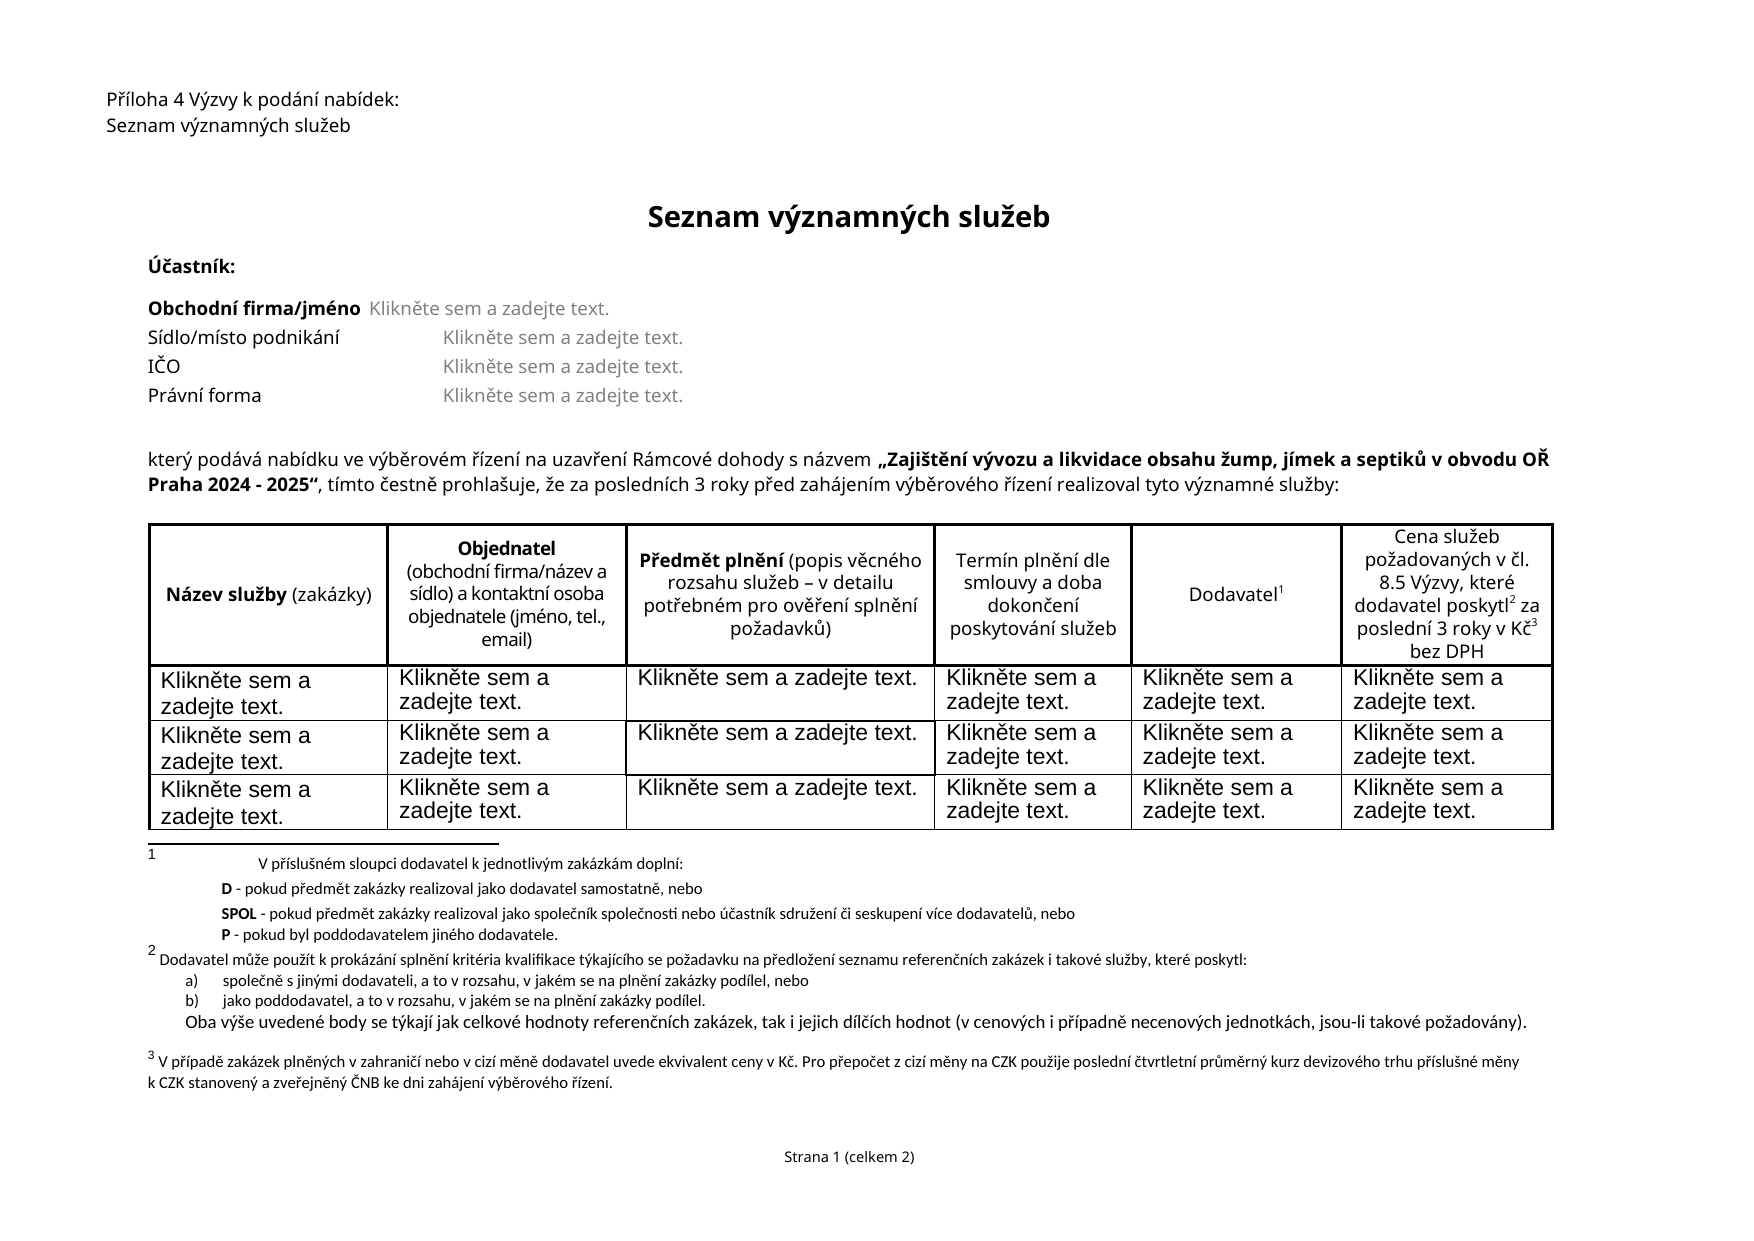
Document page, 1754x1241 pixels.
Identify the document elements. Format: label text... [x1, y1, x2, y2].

table_header Objednatel (obchodní firma/název a sídlo) a kontaktní osoba objednatele (jméno, tel., email) [389, 526, 625, 664]
text Sídlo/místo podnikání [148, 321, 1551, 350]
text Obchodní firma/jméno [148, 292, 1551, 321]
table_header Termín plnění dle smlouvy a doba dokončení poskytování služeb [936, 526, 1130, 664]
text který podává nabídku ve výběrovém řízení na uzavření Rámcové dohody s názvem „Zajištění vývozu a likvidace obsahu žump, jímek a septiků v obvodu OŘ Praha 2024 - 2025“, tímto čestně prohlašuje, že za posledních 3 roky před zahájením výběrového řízení realizoval tyto významné služby: [148, 446, 1551, 497]
title Seznam významných služeb [148, 196, 1551, 236]
text IČO [148, 350, 1551, 379]
text Účastník: [148, 249, 1551, 279]
table_header Cena služeb požadovaných v čl. 8.5 Výzvy, které dodavatel poskytl za poslední 3 roky v Kč bez DPH [1343, 526, 1551, 664]
table_header Předmět plnění (popis věcného rozsahu služeb – v detailu potřebném pro ověření splnění požadavků) [628, 526, 933, 664]
text Právní forma [148, 379, 1551, 408]
table_header Název služby (zakázky) [151, 526, 386, 664]
table_header Dodavatel [1133, 526, 1340, 664]
